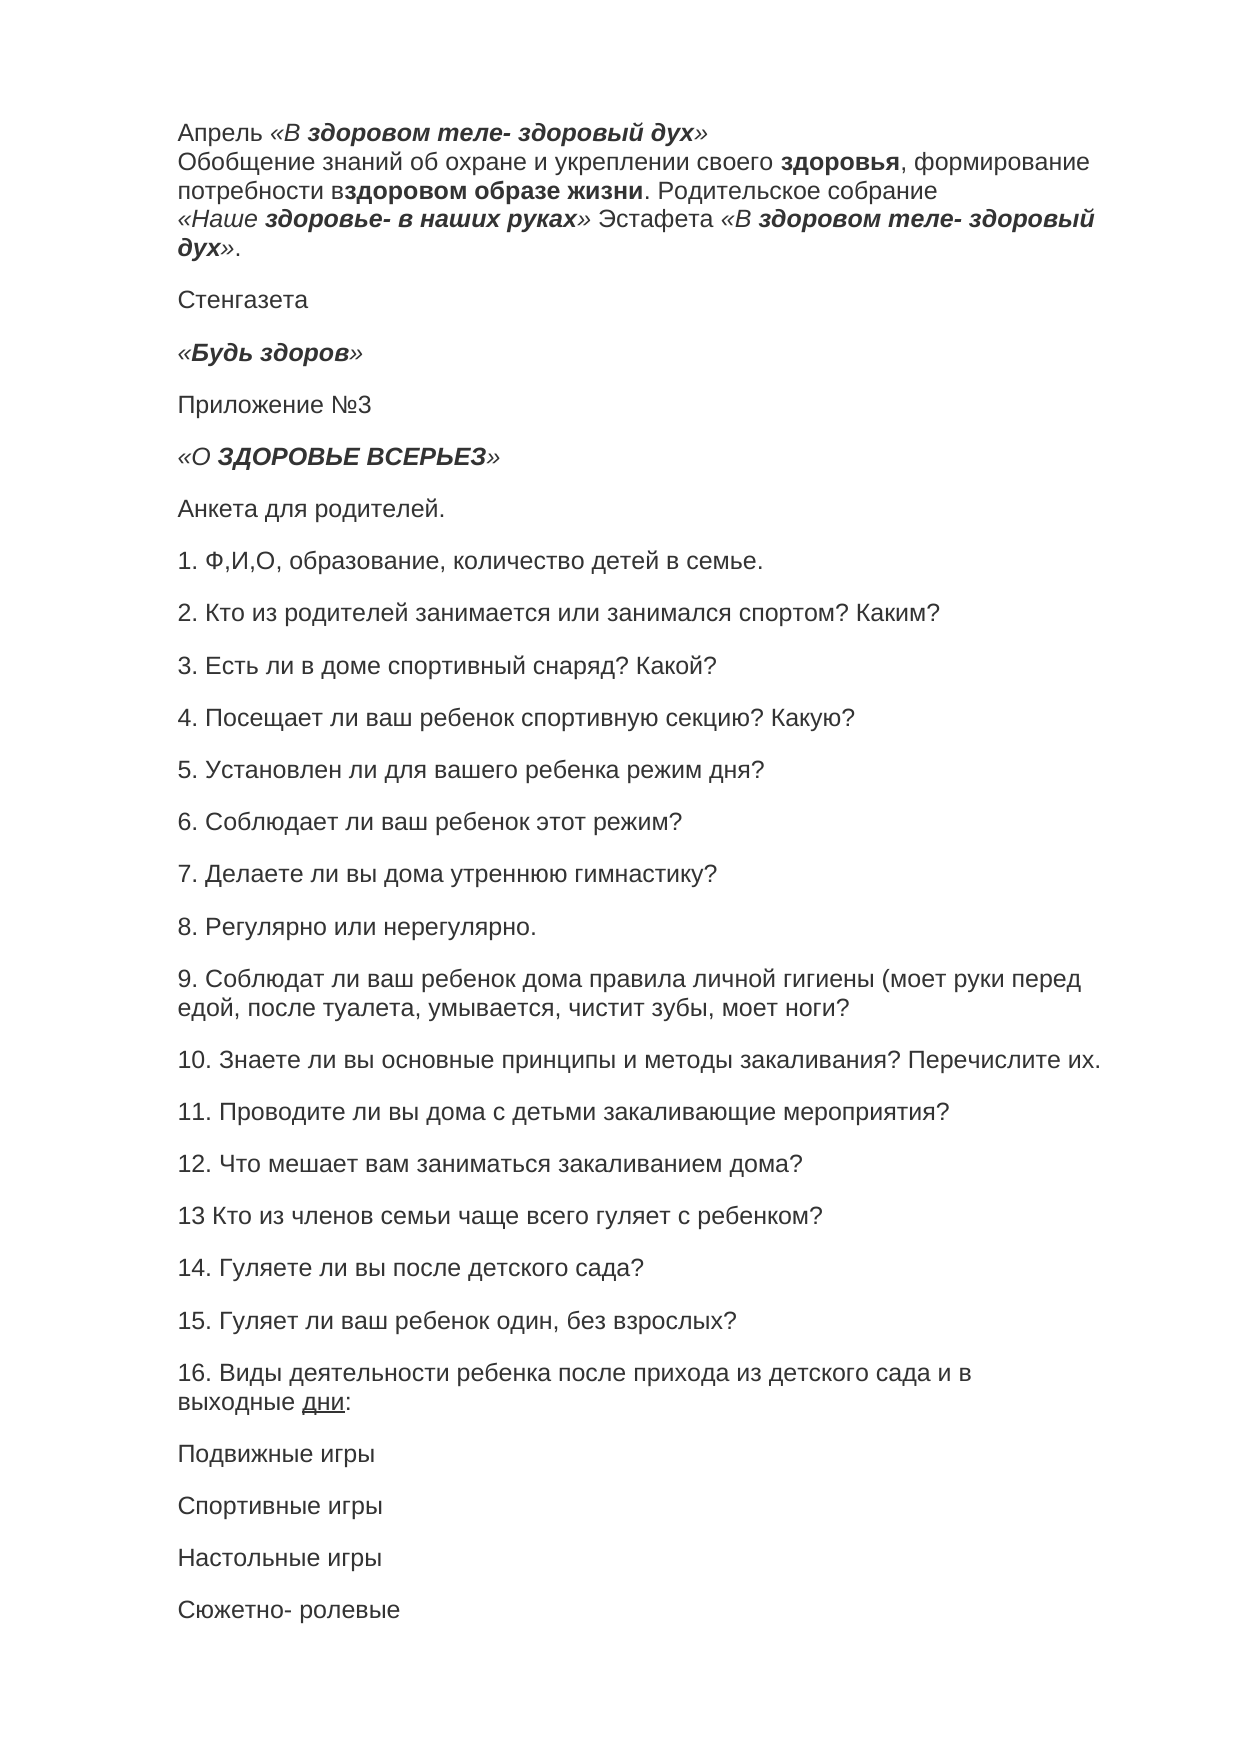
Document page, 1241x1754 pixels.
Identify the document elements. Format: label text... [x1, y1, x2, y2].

text Спортивные игры [177, 1491, 1152, 1520]
text 11. Проводите ли вы дома с детьми закаливающие мероприятия? [177, 1097, 1152, 1126]
text 8. Регулярно или нерегулярно. [177, 912, 1152, 940]
text «Наше здоровье- в наших руках» Эстафета «В здоровом теле- здоровый дух». [177, 204, 1152, 262]
text 4. Посещает ли ваш ребенок спортивную секцию? Какую? [177, 703, 1152, 732]
text Сюжетно- ролевые [177, 1595, 1152, 1624]
text 5. Установлен ли для вашего ребенка режим дня? [177, 755, 1152, 784]
text Анкета для родителей. [177, 494, 1152, 523]
text 7. Делаете ли вы дома утреннюю гимнастику? [177, 859, 1152, 888]
text 6. Соблюдает ли ваш ребенок этот режим? [177, 807, 1152, 836]
text Обобщение знаний об охране и укреплении своего здоровья, формирование потребности вздоровом образе жизни. Родительское собрание [177, 147, 1152, 204]
text 2. Кто из родителей занимается или занимался спортом? Каким? [177, 598, 1152, 627]
text 9. Соблюдат ли ваш ребенок дома правила личной гигиены (моет руки перед едой, после туалета, умывается, чистит зубы, моет ноги? [177, 964, 1152, 1021]
text 12. Что мешает вам заниматься закаливанием дома? [177, 1149, 1152, 1178]
text 13 Кто из членов семьи чаще всего гуляет с ребенком? [177, 1201, 1152, 1230]
text Подвижные игры [177, 1439, 1152, 1467]
text 1. Ф,И,О, образование, количество детей в семье. [177, 546, 1152, 575]
text 10. Знаете ли вы основные принципы и методы закаливания? Перечислите их. [177, 1045, 1152, 1073]
text 16. Виды деятельности ребенка после прихода из детского сада и в выходные дни: [177, 1358, 1152, 1415]
text «О ЗДОРОВЬЕ ВСЕРЬЕЗ» [177, 442, 1152, 471]
text Апрель «В здоровом теле- здоровый дух» [177, 118, 1152, 147]
text Настольные игры [177, 1543, 1152, 1572]
text 14. Гуляете ли вы после детского сада? [177, 1253, 1152, 1282]
text 3. Есть ли в доме спортивный снаряд? Какой? [177, 651, 1152, 679]
text «Будь здоров» [177, 337, 1152, 366]
text Приложение №3 [177, 390, 1152, 418]
text 15. Гуляет ли ваш ребенок один, без взрослых? [177, 1306, 1152, 1334]
text Стенгазета [177, 285, 1152, 314]
